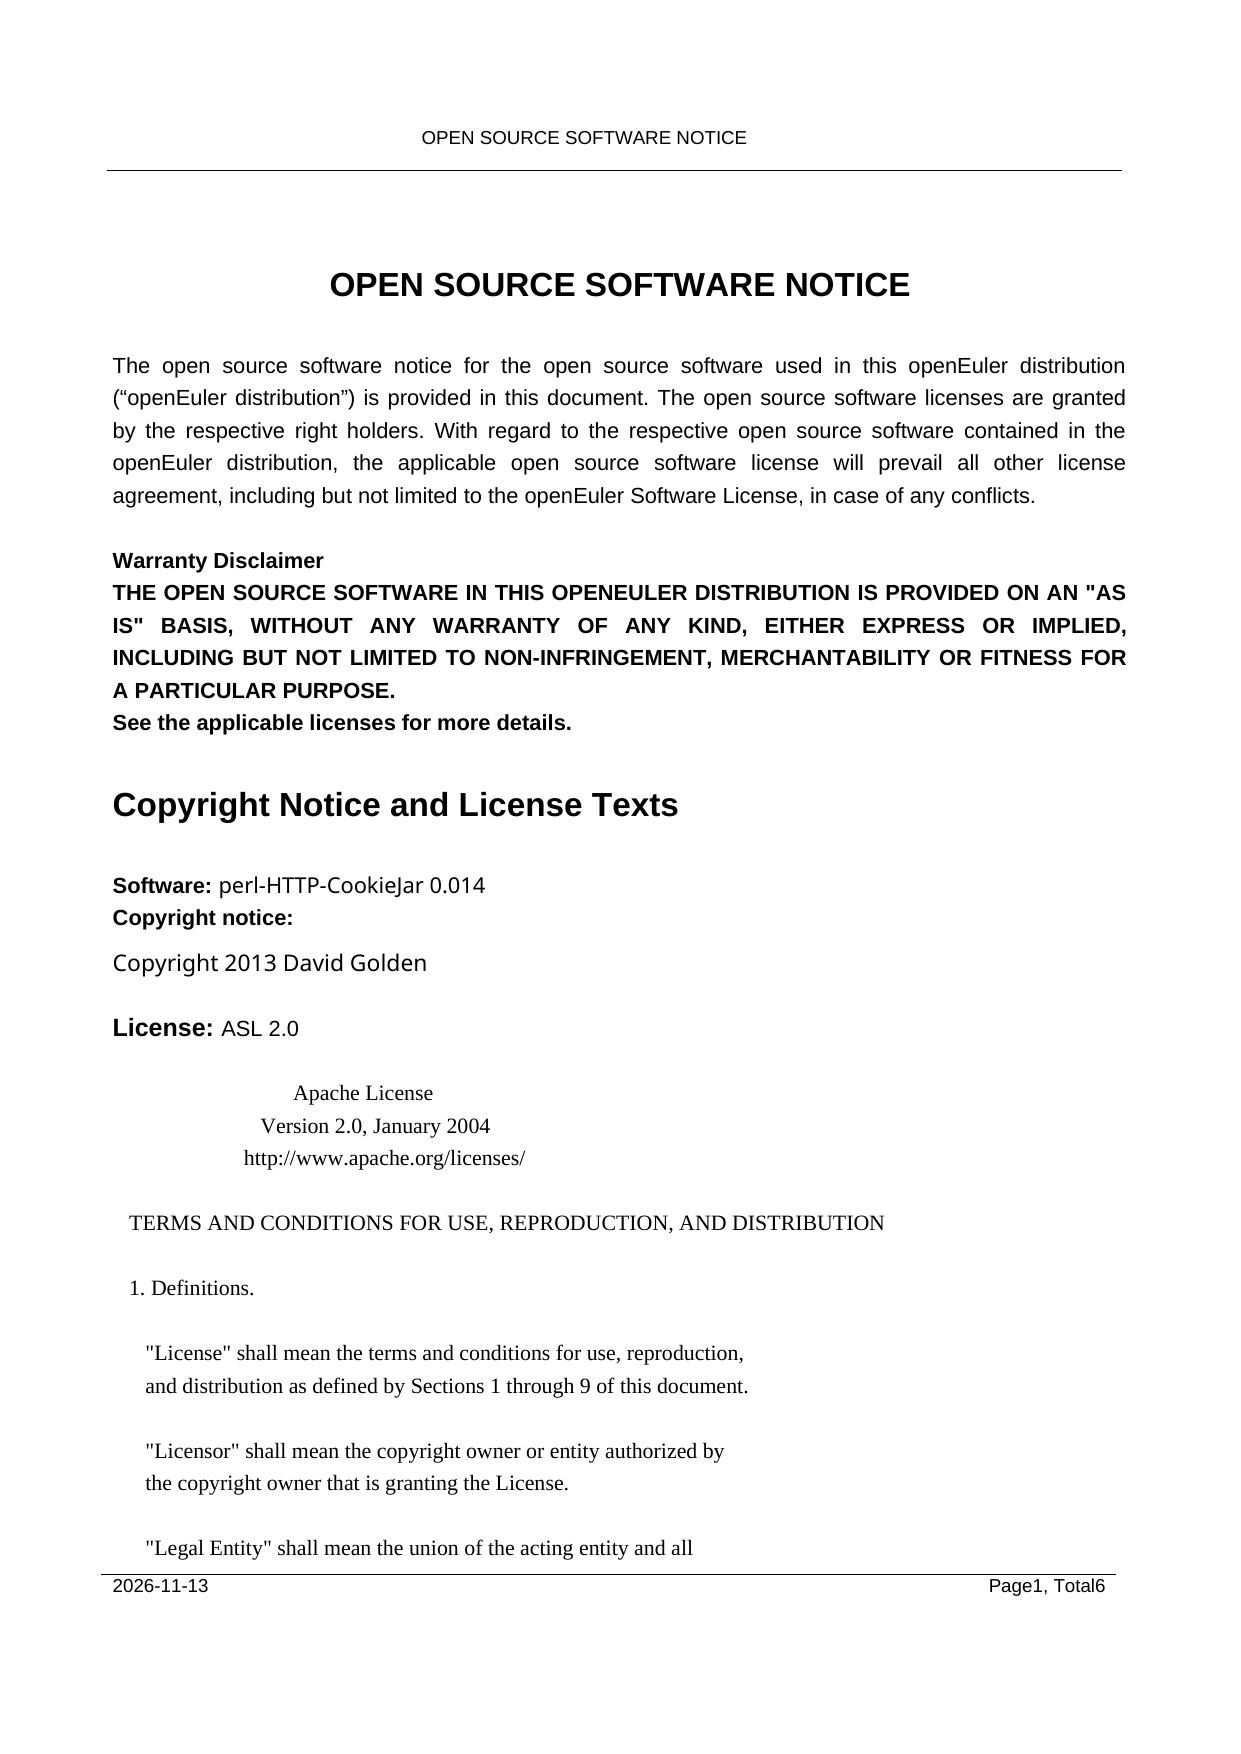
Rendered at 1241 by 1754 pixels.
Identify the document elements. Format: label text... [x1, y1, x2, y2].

text Copyright Notice and License Texts [112, 771, 1128, 836]
text License: ASL 2.0 [112, 1012, 1128, 1044]
text The open source software notice for the open source software used in this openEuler distribution (“openEuler distribution”) is provided in this document. The open source software licenses are granted by the respective right holders. With regard to the respective open source software contained in the openEuler distribution, the applicable open source software license will prevail all other license agreement, including but not limited to the openEuler Software License, in case of any conflicts. [112, 349, 1128, 511]
text THE OPEN SOURCE SOFTWARE IN THIS OPENEULER DISTRIBUTION IS PROVIDED ON AN "AS IS" BASIS, WITHOUT ANY WARRANTY OF ANY KIND, EITHER EXPRESS OR IMPLIED, INCLUDING BUT NOT LIMITED TO NON-INFRINGEMENT, MERCHANTABILITY OR FITNESS FOR A PARTICULAR PURPOSE. See the applicable licenses for more details. [112, 576, 1128, 739]
text Copyright notice: [112, 901, 1128, 934]
text Copyright 2013 David Golden [112, 947, 1128, 1012]
text OPEN SOURCE SOFTWARE NOTICE [112, 251, 1128, 316]
text Warranty Disclaimer [112, 544, 1128, 576]
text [112, 1044, 1128, 1564]
title Software: perl-HTTP-CookieJar 0.014 [112, 869, 1128, 901]
